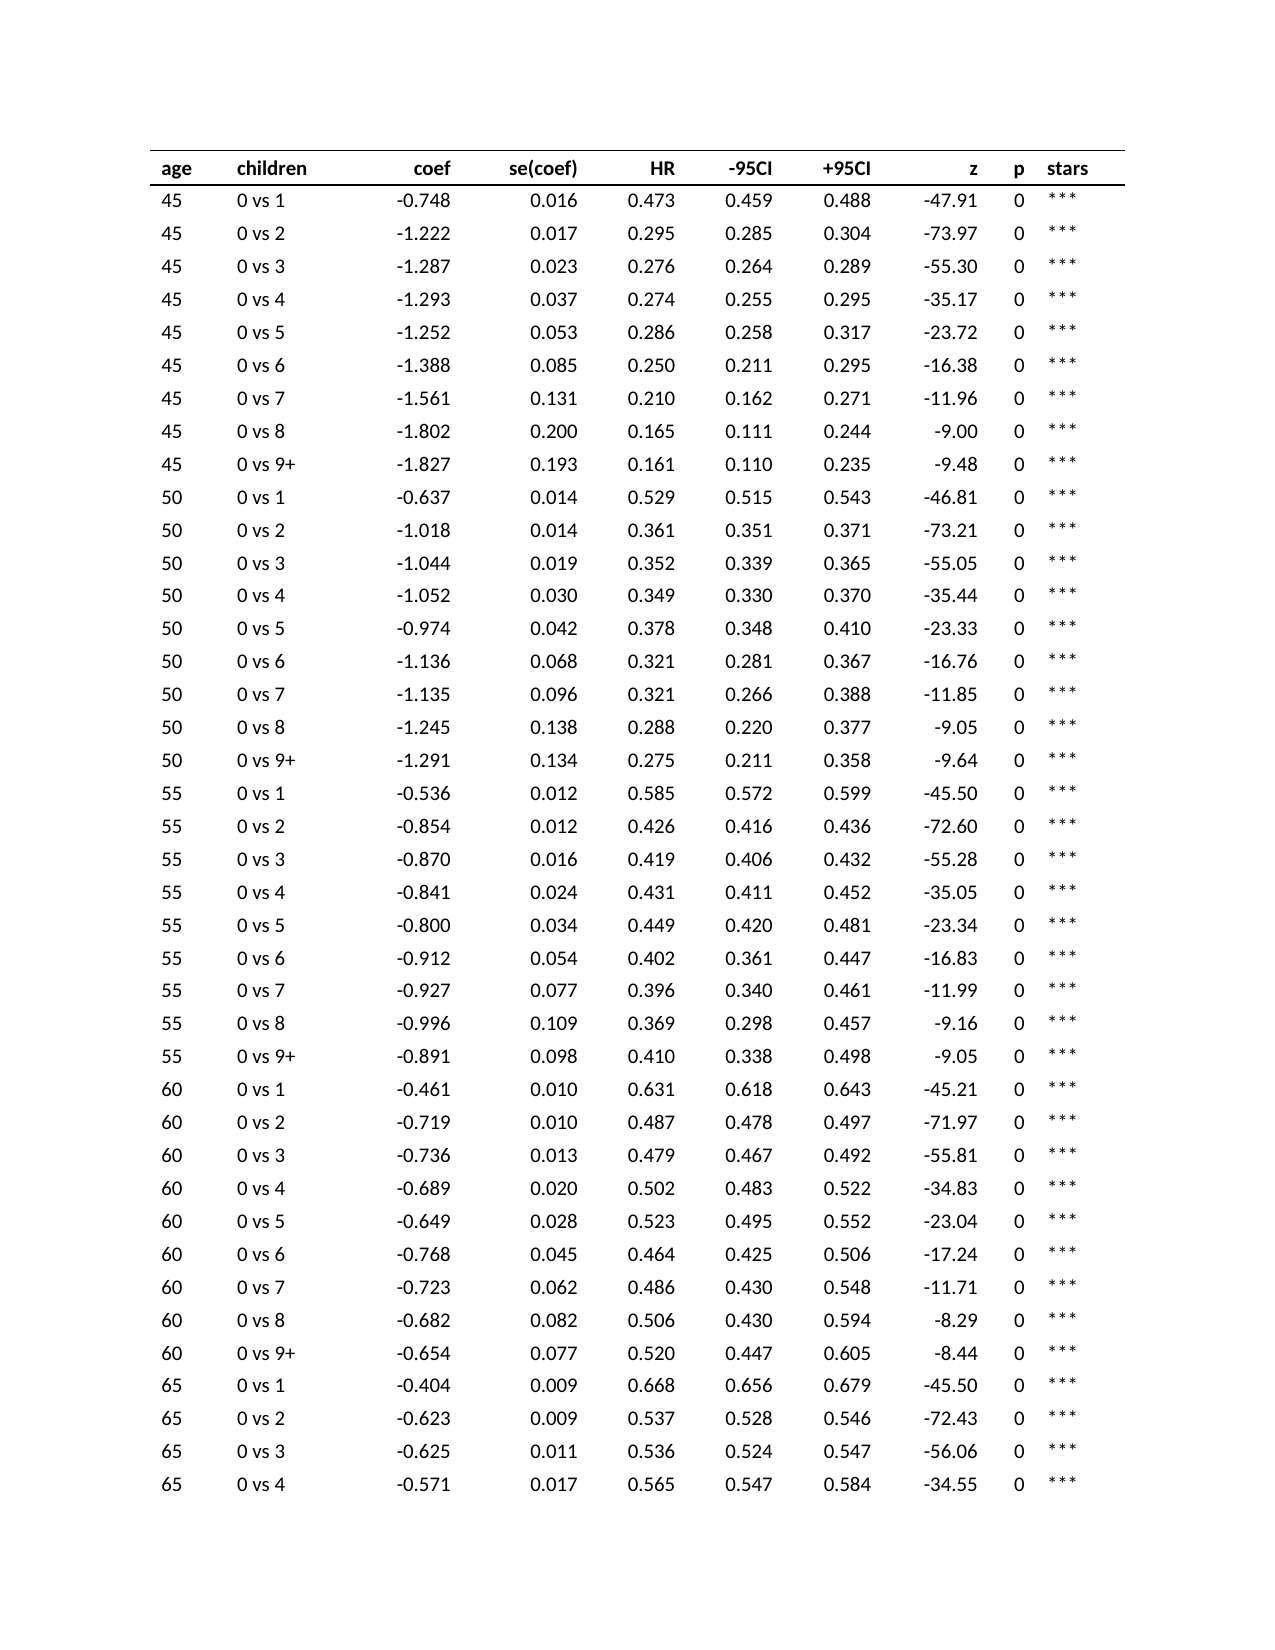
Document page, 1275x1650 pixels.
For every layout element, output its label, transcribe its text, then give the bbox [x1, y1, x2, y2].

table_header coef [355, 151, 462, 184]
table_cell 0.010 [462, 1073, 589, 1106]
table_cell 0.486 [589, 1270, 686, 1303]
table_cell 0.473 [589, 186, 686, 217]
table_cell 0.431 [589, 875, 686, 908]
table_cell 0.447 [784, 941, 882, 974]
table_cell -1.135 [355, 678, 462, 711]
table_cell -11.85 [882, 678, 989, 711]
table_cell 60 [150, 1270, 226, 1303]
table_cell -45.50 [882, 1369, 989, 1402]
table_cell *** [1036, 349, 1125, 381]
table_header age [150, 151, 226, 184]
table_cell *** [1036, 1468, 1125, 1497]
table_cell 65 [150, 1435, 226, 1468]
table_cell *** [1036, 1073, 1125, 1106]
table_cell -1.287 [355, 250, 462, 283]
table_cell *** [1036, 1040, 1125, 1073]
table_cell 0.009 [462, 1402, 589, 1435]
table_cell -0.404 [355, 1369, 462, 1402]
table_cell 0 vs 2 [226, 809, 355, 842]
table_cell 0 vs 7 [226, 678, 355, 711]
table_cell 0.096 [462, 678, 589, 711]
table_cell 0 [989, 546, 1036, 579]
table_cell -71.97 [882, 1106, 989, 1138]
table_cell 0 [989, 217, 1036, 250]
table_cell -1.802 [355, 414, 462, 447]
table_cell -1.293 [355, 283, 462, 316]
table_cell 0 [989, 1171, 1036, 1204]
table_cell 0 [989, 381, 1036, 414]
table_cell -11.71 [882, 1270, 989, 1303]
table_cell 0 [989, 941, 1036, 974]
table_cell 0 [989, 1237, 1036, 1270]
table_header p [989, 151, 1036, 184]
table_cell 0 vs 4 [226, 1171, 355, 1204]
table_cell -55.05 [882, 546, 989, 579]
table_cell 0.295 [784, 283, 882, 316]
table_cell 55 [150, 1007, 226, 1040]
table_cell 0 vs 3 [226, 842, 355, 875]
table_cell 0 vs 7 [226, 974, 355, 1007]
table_cell 0.200 [462, 414, 589, 447]
table_cell 0 [989, 842, 1036, 875]
table_cell 0.506 [589, 1303, 686, 1336]
table_cell 0.483 [686, 1171, 784, 1204]
table_cell 0.295 [784, 349, 882, 381]
table_cell 0.370 [784, 579, 882, 612]
table_cell 0 vs 6 [226, 1237, 355, 1270]
table_cell 0.488 [784, 186, 882, 217]
table_cell 0.543 [784, 480, 882, 513]
table_cell 0.098 [462, 1040, 589, 1073]
table_cell *** [1036, 414, 1125, 447]
table_cell -23.04 [882, 1204, 989, 1237]
table_cell 0.276 [589, 250, 686, 283]
table_cell -0.571 [355, 1468, 462, 1497]
table_cell 0 [989, 414, 1036, 447]
table_cell *** [1036, 1204, 1125, 1237]
table_cell -0.891 [355, 1040, 462, 1073]
table_cell 0 vs 5 [226, 908, 355, 941]
table_cell -17.24 [882, 1237, 989, 1270]
table_cell *** [1036, 250, 1125, 283]
table_cell 0.211 [686, 744, 784, 776]
table_cell -9.05 [882, 1040, 989, 1073]
table_cell 0.599 [784, 776, 882, 809]
table_cell 0 [989, 316, 1036, 348]
table_cell 0.016 [462, 842, 589, 875]
table_cell 0 vs 5 [226, 1204, 355, 1237]
table_cell 0.340 [686, 974, 784, 1007]
table_cell 0.111 [686, 414, 784, 447]
table_cell *** [1036, 217, 1125, 250]
table_cell *** [1036, 612, 1125, 645]
table_cell 0.054 [462, 941, 589, 974]
table_cell 60 [150, 1106, 226, 1138]
table_cell 0.077 [462, 1336, 589, 1369]
table_cell 0 [989, 1270, 1036, 1303]
table_cell 0.024 [462, 875, 589, 908]
table_cell 0.351 [686, 513, 784, 546]
table_cell 0.416 [686, 809, 784, 842]
table_cell 0.295 [589, 217, 686, 250]
table_cell -9.05 [882, 711, 989, 743]
table_cell *** [1036, 186, 1125, 217]
table_cell 0 vs 1 [226, 1073, 355, 1106]
table_cell 55 [150, 1040, 226, 1073]
table_cell 0 [989, 1468, 1036, 1497]
table_cell 50 [150, 612, 226, 645]
table_cell 0.321 [589, 645, 686, 678]
table_cell 0.369 [589, 1007, 686, 1040]
table_cell -1.388 [355, 349, 462, 381]
table_cell -35.17 [882, 283, 989, 316]
table_cell 0.631 [589, 1073, 686, 1106]
table_cell -0.854 [355, 809, 462, 842]
table_cell 0.547 [784, 1435, 882, 1468]
table_cell 0 [989, 186, 1036, 217]
table_cell 0.082 [462, 1303, 589, 1336]
table_cell 65 [150, 1402, 226, 1435]
table_cell 0.524 [686, 1435, 784, 1468]
table_cell 0.077 [462, 974, 589, 1007]
table_cell 0 vs 8 [226, 1007, 355, 1040]
table_cell *** [1036, 645, 1125, 678]
table_cell 0 [989, 283, 1036, 316]
table_cell -16.76 [882, 645, 989, 678]
table_cell 0.244 [784, 414, 882, 447]
table_cell 0.274 [589, 283, 686, 316]
table_cell -1.018 [355, 513, 462, 546]
table_cell 0.161 [589, 447, 686, 480]
table_cell 0 [989, 908, 1036, 941]
table_cell 0.565 [589, 1468, 686, 1497]
table_cell 0 vs 3 [226, 250, 355, 283]
table_cell 0.286 [589, 316, 686, 348]
table_cell 0.426 [589, 809, 686, 842]
table_cell 0.536 [589, 1435, 686, 1468]
table_cell 0.572 [686, 776, 784, 809]
table_cell -0.768 [355, 1237, 462, 1270]
table_cell 0 vs 7 [226, 1270, 355, 1303]
table_cell 0.131 [462, 381, 589, 414]
table_cell *** [1036, 381, 1125, 414]
table_cell 0.411 [686, 875, 784, 908]
table_cell 0.668 [589, 1369, 686, 1402]
table_cell 45 [150, 217, 226, 250]
table_cell 0.339 [686, 546, 784, 579]
table_cell 0.528 [686, 1402, 784, 1435]
table_cell 0.410 [589, 1040, 686, 1073]
table_cell 60 [150, 1204, 226, 1237]
table_cell -9.64 [882, 744, 989, 776]
table_cell 0.275 [589, 744, 686, 776]
table_cell -1.245 [355, 711, 462, 743]
table_cell 0 [989, 1204, 1036, 1237]
table_cell 0.030 [462, 579, 589, 612]
table_cell 0.396 [589, 974, 686, 1007]
table_cell 0.109 [462, 1007, 589, 1040]
table_cell 0.068 [462, 645, 589, 678]
table_cell 0 vs 1 [226, 186, 355, 217]
table_header z [882, 151, 989, 184]
table_cell 0.464 [589, 1237, 686, 1270]
table_cell 0.402 [589, 941, 686, 974]
table_cell 0 vs 8 [226, 414, 355, 447]
table_cell 0.502 [589, 1171, 686, 1204]
table_cell 0.023 [462, 250, 589, 283]
table_cell 0.436 [784, 809, 882, 842]
table_cell 0.467 [686, 1139, 784, 1171]
table_cell 0 [989, 349, 1036, 381]
table_cell 0.016 [462, 186, 589, 217]
table_cell 0.656 [686, 1369, 784, 1402]
table_cell -35.44 [882, 579, 989, 612]
table_cell 0.017 [462, 1468, 589, 1497]
table_cell 50 [150, 579, 226, 612]
table_cell 0 vs 9+ [226, 1040, 355, 1073]
table_cell -0.625 [355, 1435, 462, 1468]
table_cell 0.618 [686, 1073, 784, 1106]
table_cell *** [1036, 1171, 1125, 1204]
table_cell 45 [150, 316, 226, 348]
table_cell 0.410 [784, 612, 882, 645]
table_cell 0.304 [784, 217, 882, 250]
table_cell *** [1036, 1336, 1125, 1369]
table_header HR [589, 151, 686, 184]
table_cell -55.81 [882, 1139, 989, 1171]
table_cell *** [1036, 941, 1125, 974]
table_cell 0.045 [462, 1237, 589, 1270]
table_cell 0.546 [784, 1402, 882, 1435]
table_cell -0.623 [355, 1402, 462, 1435]
table_cell 60 [150, 1336, 226, 1369]
table_cell 45 [150, 414, 226, 447]
table_cell 0.377 [784, 711, 882, 743]
table_cell 0.298 [686, 1007, 784, 1040]
table_cell 65 [150, 1468, 226, 1497]
table_cell *** [1036, 1270, 1125, 1303]
table_cell 0.452 [784, 875, 882, 908]
table_cell 0.585 [589, 776, 686, 809]
table_cell -11.96 [882, 381, 989, 414]
table_cell 0.134 [462, 744, 589, 776]
table_cell 0 [989, 480, 1036, 513]
table_cell -0.974 [355, 612, 462, 645]
table_cell 0 [989, 1303, 1036, 1336]
table_cell *** [1036, 513, 1125, 546]
table_cell 0 [989, 250, 1036, 283]
table_cell 0 vs 6 [226, 349, 355, 381]
table_cell 0 vs 6 [226, 645, 355, 678]
table_cell -23.33 [882, 612, 989, 645]
table_cell 0 [989, 1040, 1036, 1073]
table_cell 0 vs 4 [226, 1468, 355, 1497]
table_cell 0.012 [462, 776, 589, 809]
table_cell *** [1036, 1303, 1125, 1336]
table_cell 0.478 [686, 1106, 784, 1138]
table_cell 0 vs 1 [226, 480, 355, 513]
table_cell 0 vs 2 [226, 1106, 355, 1138]
table_cell 60 [150, 1171, 226, 1204]
table_cell 0.406 [686, 842, 784, 875]
table_cell 0.430 [686, 1270, 784, 1303]
table_header -95CI [686, 151, 784, 184]
table_cell *** [1036, 283, 1125, 316]
table_cell 0.594 [784, 1303, 882, 1336]
table_cell -0.870 [355, 842, 462, 875]
table_cell -16.38 [882, 349, 989, 381]
table_cell 0 vs 9+ [226, 744, 355, 776]
table_cell 0 vs 4 [226, 875, 355, 908]
table_cell -0.654 [355, 1336, 462, 1369]
table_cell -73.97 [882, 217, 989, 250]
table_cell *** [1036, 447, 1125, 480]
table_cell 0 [989, 809, 1036, 842]
table_cell *** [1036, 316, 1125, 348]
table_cell -8.29 [882, 1303, 989, 1336]
table_cell 50 [150, 645, 226, 678]
table_cell 50 [150, 546, 226, 579]
table_cell -0.682 [355, 1303, 462, 1336]
table_cell *** [1036, 1369, 1125, 1402]
table_cell -0.536 [355, 776, 462, 809]
table_cell 65 [150, 1369, 226, 1402]
table_header stars [1036, 151, 1125, 184]
table_cell 0.034 [462, 908, 589, 941]
table_cell 0.264 [686, 250, 784, 283]
table_cell 55 [150, 809, 226, 842]
table_cell 50 [150, 480, 226, 513]
table_cell 0 vs 2 [226, 1402, 355, 1435]
table_cell 0 [989, 1007, 1036, 1040]
table_cell 45 [150, 283, 226, 316]
table_cell -35.05 [882, 875, 989, 908]
table_cell 0 [989, 678, 1036, 711]
table_cell 0.388 [784, 678, 882, 711]
table_cell 60 [150, 1139, 226, 1171]
table_header se(coef) [462, 151, 589, 184]
table_cell 0.012 [462, 809, 589, 842]
table_cell 0.162 [686, 381, 784, 414]
table_cell -16.83 [882, 941, 989, 974]
table_cell 0.193 [462, 447, 589, 480]
table_cell -1.827 [355, 447, 462, 480]
table_cell 60 [150, 1073, 226, 1106]
table_cell 0.361 [589, 513, 686, 546]
table_cell 0.062 [462, 1270, 589, 1303]
table_cell 0.425 [686, 1237, 784, 1270]
table_cell 0.449 [589, 908, 686, 941]
table_cell 55 [150, 776, 226, 809]
table_cell 0.515 [686, 480, 784, 513]
table_cell 0 vs 4 [226, 283, 355, 316]
table_cell -11.99 [882, 974, 989, 1007]
table_cell -1.291 [355, 744, 462, 776]
table_cell -1.222 [355, 217, 462, 250]
table_cell 0.679 [784, 1369, 882, 1402]
table_cell 0.321 [589, 678, 686, 711]
table_cell -1.252 [355, 316, 462, 348]
table_cell *** [1036, 809, 1125, 842]
table_cell -0.689 [355, 1171, 462, 1204]
table_cell 0.085 [462, 349, 589, 381]
table_cell 0.235 [784, 447, 882, 480]
table_cell -0.996 [355, 1007, 462, 1040]
table_cell -45.21 [882, 1073, 989, 1106]
table_cell -72.43 [882, 1402, 989, 1435]
table_cell 50 [150, 744, 226, 776]
table_cell *** [1036, 546, 1125, 579]
table_cell 0.338 [686, 1040, 784, 1073]
table_cell 0.019 [462, 546, 589, 579]
table_cell *** [1036, 1435, 1125, 1468]
table_cell 0.037 [462, 283, 589, 316]
table_cell 0 [989, 744, 1036, 776]
table_cell -46.81 [882, 480, 989, 513]
table_cell 0.420 [686, 908, 784, 941]
table_cell 0.138 [462, 711, 589, 743]
table_cell 0.352 [589, 546, 686, 579]
table_cell 0.266 [686, 678, 784, 711]
table_cell 0 vs 5 [226, 612, 355, 645]
table_cell -1.044 [355, 546, 462, 579]
table_cell 0.053 [462, 316, 589, 348]
table_cell 60 [150, 1303, 226, 1336]
table_cell 0 vs 3 [226, 1139, 355, 1171]
table_cell *** [1036, 579, 1125, 612]
table_cell 0.378 [589, 612, 686, 645]
table_cell 0 vs 8 [226, 711, 355, 743]
table_cell 0.220 [686, 711, 784, 743]
table_cell 0.529 [589, 480, 686, 513]
table_cell 55 [150, 842, 226, 875]
table_cell *** [1036, 1237, 1125, 1270]
table_cell 0 vs 4 [226, 579, 355, 612]
table_cell 0.459 [686, 186, 784, 217]
table_cell 55 [150, 974, 226, 1007]
table_cell 0.522 [784, 1171, 882, 1204]
table_cell 0 vs 9+ [226, 1336, 355, 1369]
table_cell 0.017 [462, 217, 589, 250]
table_cell 0.255 [686, 283, 784, 316]
table_cell 0.552 [784, 1204, 882, 1237]
table_cell -0.912 [355, 941, 462, 974]
table_cell 0.447 [686, 1336, 784, 1369]
table_cell 45 [150, 250, 226, 283]
table_cell 0.497 [784, 1106, 882, 1138]
table_cell 50 [150, 513, 226, 546]
table_cell 0.492 [784, 1139, 882, 1171]
table_cell 0 [989, 579, 1036, 612]
table_cell 0.523 [589, 1204, 686, 1237]
table_cell 0 [989, 1336, 1036, 1369]
table_cell 0.520 [589, 1336, 686, 1369]
table_cell 45 [150, 447, 226, 480]
table_cell 0.258 [686, 316, 784, 348]
table_cell 0.042 [462, 612, 589, 645]
table_cell 0.487 [589, 1106, 686, 1138]
table_cell *** [1036, 1139, 1125, 1171]
table_cell 0.014 [462, 513, 589, 546]
table_cell 0 vs 1 [226, 776, 355, 809]
table_cell 45 [150, 186, 226, 217]
table_cell -72.60 [882, 809, 989, 842]
table_cell 0.432 [784, 842, 882, 875]
table_cell 0 [989, 645, 1036, 678]
table_cell 0.288 [589, 711, 686, 743]
table_cell -0.800 [355, 908, 462, 941]
table_cell -1.052 [355, 579, 462, 612]
table_cell 0 [989, 1369, 1036, 1402]
table_cell 0 [989, 612, 1036, 645]
table_cell -0.927 [355, 974, 462, 1007]
table_cell 0.643 [784, 1073, 882, 1106]
table_cell *** [1036, 480, 1125, 513]
table_cell 0 vs 3 [226, 1435, 355, 1468]
table_cell 0.289 [784, 250, 882, 283]
table_cell 0.317 [784, 316, 882, 348]
table_cell 0.011 [462, 1435, 589, 1468]
table_cell 0 vs 9+ [226, 447, 355, 480]
table_cell 0 [989, 974, 1036, 1007]
table_cell 0.014 [462, 480, 589, 513]
table_cell -1.136 [355, 645, 462, 678]
table_cell 0 [989, 1106, 1036, 1138]
table_cell -45.50 [882, 776, 989, 809]
table_cell -0.649 [355, 1204, 462, 1237]
table_cell 0.211 [686, 349, 784, 381]
table_cell -0.461 [355, 1073, 462, 1106]
table_cell 0.461 [784, 974, 882, 1007]
table_cell 0.358 [784, 744, 882, 776]
table_cell 55 [150, 875, 226, 908]
table_cell 0 [989, 1139, 1036, 1171]
table_cell 0 vs 1 [226, 1369, 355, 1402]
table_cell 0 vs 5 [226, 316, 355, 348]
table_cell *** [1036, 744, 1125, 776]
table_cell *** [1036, 974, 1125, 1007]
table_cell 45 [150, 349, 226, 381]
table_cell 0.495 [686, 1204, 784, 1237]
table_cell -55.30 [882, 250, 989, 283]
table_cell *** [1036, 875, 1125, 908]
table_cell 0 [989, 875, 1036, 908]
table_cell -1.561 [355, 381, 462, 414]
table_cell 50 [150, 711, 226, 743]
table_cell 45 [150, 381, 226, 414]
table_cell 0.506 [784, 1237, 882, 1270]
table_cell 0.371 [784, 513, 882, 546]
table_cell -47.91 [882, 186, 989, 217]
table_cell 0.013 [462, 1139, 589, 1171]
table_cell -0.736 [355, 1139, 462, 1171]
table_cell 0 vs 2 [226, 513, 355, 546]
table_cell 0.584 [784, 1468, 882, 1497]
table_cell 0.430 [686, 1303, 784, 1336]
table_cell 0 [989, 1073, 1036, 1106]
table_cell 0.110 [686, 447, 784, 480]
table_cell 0.605 [784, 1336, 882, 1369]
table_cell -8.44 [882, 1336, 989, 1369]
table_cell 0.210 [589, 381, 686, 414]
table_cell 0.010 [462, 1106, 589, 1138]
table_cell -55.28 [882, 842, 989, 875]
table_header children [226, 151, 355, 184]
table_cell 0.548 [784, 1270, 882, 1303]
table_cell -0.748 [355, 186, 462, 217]
table_cell -23.34 [882, 908, 989, 941]
table_cell 0.349 [589, 579, 686, 612]
table_cell 55 [150, 941, 226, 974]
table_cell 0.271 [784, 381, 882, 414]
table_cell *** [1036, 678, 1125, 711]
table_cell 0 vs 2 [226, 217, 355, 250]
table_cell 0 [989, 711, 1036, 743]
table_cell -0.723 [355, 1270, 462, 1303]
table_cell 0 [989, 447, 1036, 480]
table_cell 0.481 [784, 908, 882, 941]
table_cell 50 [150, 678, 226, 711]
table_cell 0 vs 8 [226, 1303, 355, 1336]
table_cell 0.367 [784, 645, 882, 678]
table_cell 0 vs 6 [226, 941, 355, 974]
table_cell -23.72 [882, 316, 989, 348]
table_cell 0.498 [784, 1040, 882, 1073]
table_cell -9.48 [882, 447, 989, 480]
table_cell 0.020 [462, 1171, 589, 1204]
table_cell 0.285 [686, 217, 784, 250]
table_cell *** [1036, 776, 1125, 809]
table_cell -73.21 [882, 513, 989, 546]
table_header +95CI [784, 151, 882, 184]
table_cell 0.479 [589, 1139, 686, 1171]
table_cell 0.419 [589, 842, 686, 875]
table_cell 0 vs 7 [226, 381, 355, 414]
table_cell -56.06 [882, 1435, 989, 1468]
table_cell -0.719 [355, 1106, 462, 1138]
table_cell 0.348 [686, 612, 784, 645]
table_cell -0.637 [355, 480, 462, 513]
table_cell 0 [989, 1435, 1036, 1468]
table_cell 60 [150, 1237, 226, 1270]
table_cell 0.361 [686, 941, 784, 974]
table_cell 0.281 [686, 645, 784, 678]
table_cell -0.841 [355, 875, 462, 908]
table_cell 0 [989, 513, 1036, 546]
table_cell *** [1036, 711, 1125, 743]
table_cell 0 [989, 1402, 1036, 1435]
table_cell 0 [989, 776, 1036, 809]
table_cell -34.83 [882, 1171, 989, 1204]
table_cell 0 vs 3 [226, 546, 355, 579]
table_cell 0.028 [462, 1204, 589, 1237]
table_cell 0.250 [589, 349, 686, 381]
table_cell *** [1036, 842, 1125, 875]
table_cell *** [1036, 908, 1125, 941]
table_cell 0.537 [589, 1402, 686, 1435]
table_cell 0.009 [462, 1369, 589, 1402]
table_cell 0.330 [686, 579, 784, 612]
table_cell *** [1036, 1402, 1125, 1435]
table_cell 55 [150, 908, 226, 941]
table_cell -9.16 [882, 1007, 989, 1040]
table_cell 0.547 [686, 1468, 784, 1497]
table_cell -9.00 [882, 414, 989, 447]
table_cell *** [1036, 1007, 1125, 1040]
table_cell 0.165 [589, 414, 686, 447]
table_cell -34.55 [882, 1468, 989, 1497]
table_cell 0.365 [784, 546, 882, 579]
table_cell 0.457 [784, 1007, 882, 1040]
table_cell *** [1036, 1106, 1125, 1138]
